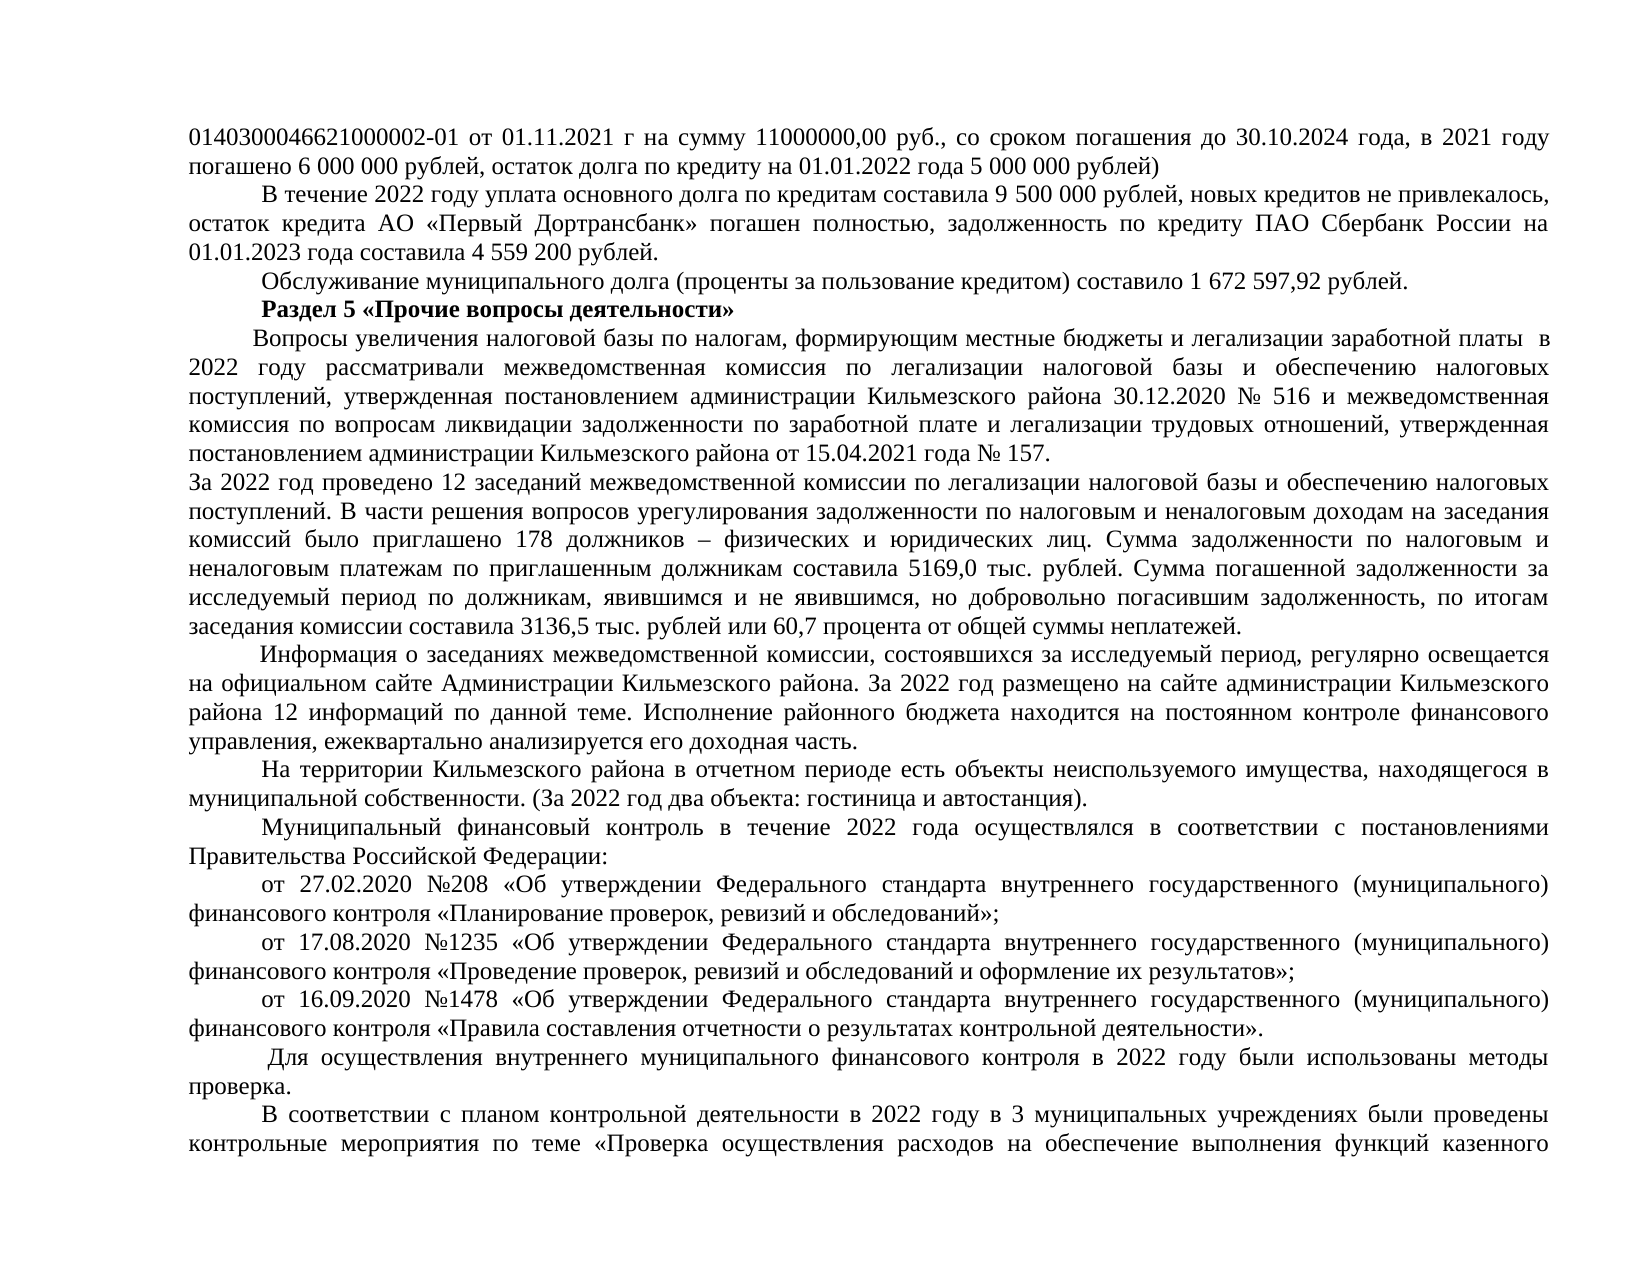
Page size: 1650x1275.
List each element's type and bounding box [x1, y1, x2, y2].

table_cell [177, 118, 1562, 1157]
